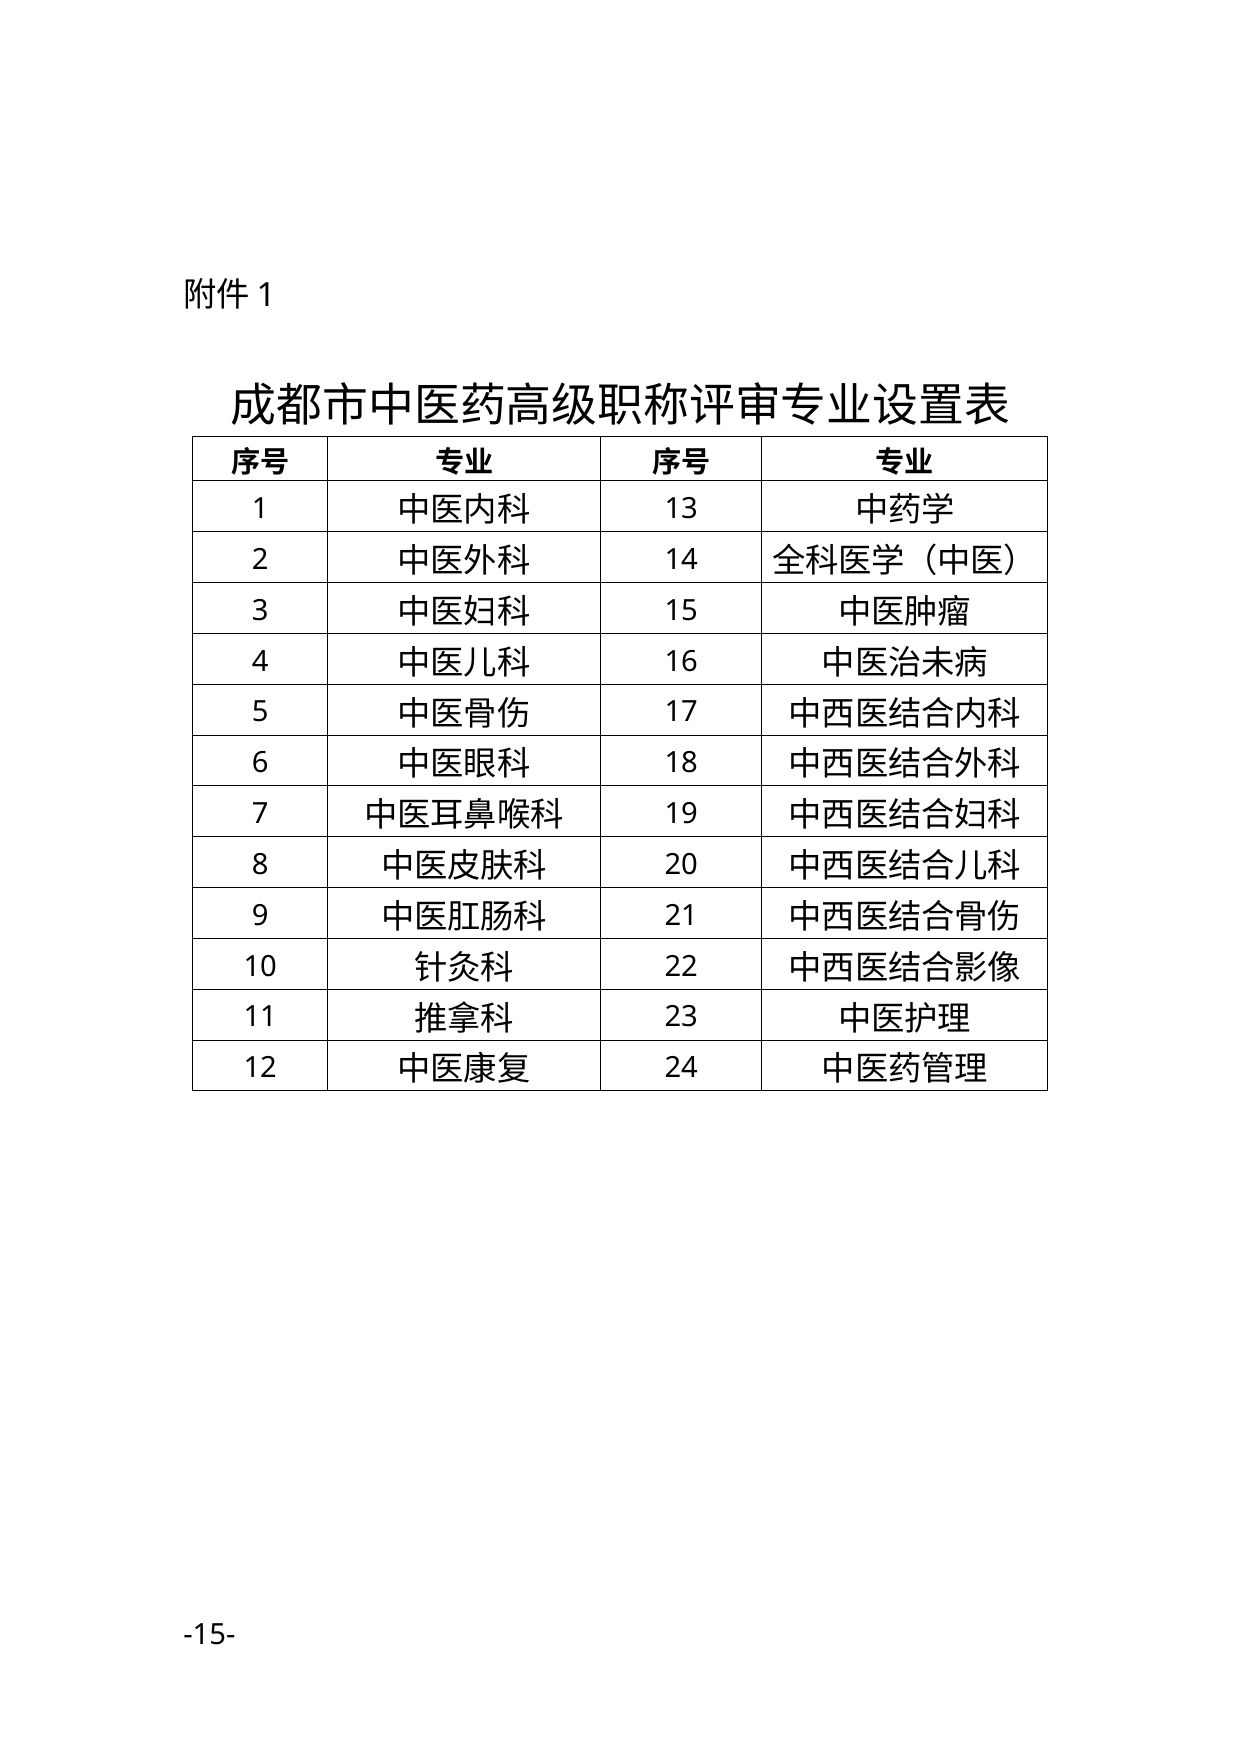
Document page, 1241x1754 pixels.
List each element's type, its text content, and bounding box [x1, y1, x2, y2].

table_cell 23 [601, 990, 761, 1039]
table_cell 18 [601, 736, 761, 785]
table_cell 13 [601, 481, 761, 531]
table_cell 中西医结合外科 [762, 736, 1047, 785]
table_cell 22 [601, 939, 761, 989]
table_cell 24 [601, 1041, 761, 1090]
table_cell 8 [193, 837, 327, 887]
text 附件1 [183, 261, 1057, 318]
table_cell 11 [193, 990, 327, 1039]
table_cell 14 [601, 532, 761, 582]
table_cell 中西医结合儿科 [762, 837, 1047, 887]
table_cell 7 [193, 786, 327, 836]
table_cell 中医内科 [328, 481, 600, 531]
table_cell 中医妇科 [328, 583, 600, 633]
table_cell 中药学 [762, 481, 1047, 531]
table_cell 中医肿瘤 [762, 583, 1047, 633]
table_cell 全科医学（中医） [762, 532, 1047, 582]
table_cell 19 [601, 786, 761, 836]
table_cell 1 [193, 481, 327, 531]
table_cell 中医护理 [762, 990, 1047, 1039]
table_cell 16 [601, 634, 761, 684]
table_cell 中西医结合影像 [762, 939, 1047, 989]
table_cell 中医眼科 [328, 736, 600, 785]
table_cell 17 [601, 685, 761, 734]
text 成都市中医药高级职称评审专业设置表 [183, 375, 1057, 433]
table_header 序号 [193, 437, 327, 480]
table_cell 20 [601, 837, 761, 887]
table_cell 中医外科 [328, 532, 600, 582]
table_cell 2 [193, 532, 327, 582]
table_cell 中医康复 [328, 1041, 600, 1090]
table_cell 中医治未病 [762, 634, 1047, 684]
table_cell 3 [193, 583, 327, 633]
table_header 序号 [601, 437, 761, 480]
table_cell 6 [193, 736, 327, 785]
table_cell 5 [193, 685, 327, 734]
table_cell 9 [193, 888, 327, 938]
table_cell 中医肛肠科 [328, 888, 600, 938]
table_cell 中医儿科 [328, 634, 600, 684]
table_cell 15 [601, 583, 761, 633]
table_cell 中西医结合内科 [762, 685, 1047, 734]
table_cell 中医药管理 [762, 1041, 1047, 1090]
table_cell 21 [601, 888, 761, 938]
table_cell 中西医结合妇科 [762, 786, 1047, 836]
table_cell 4 [193, 634, 327, 684]
table_cell 中医骨伤 [328, 685, 600, 734]
table_cell 10 [193, 939, 327, 989]
table_cell 针灸科 [328, 939, 600, 989]
table_cell 中西医结合骨伤 [762, 888, 1047, 938]
table_cell 12 [193, 1041, 327, 1090]
table_cell 中医耳鼻喉科 [328, 786, 600, 836]
table_header 专业 [762, 437, 1047, 480]
table_cell 推拿科 [328, 990, 600, 1039]
table_cell 中医皮肤科 [328, 837, 600, 887]
table_header 专业 [328, 437, 600, 480]
